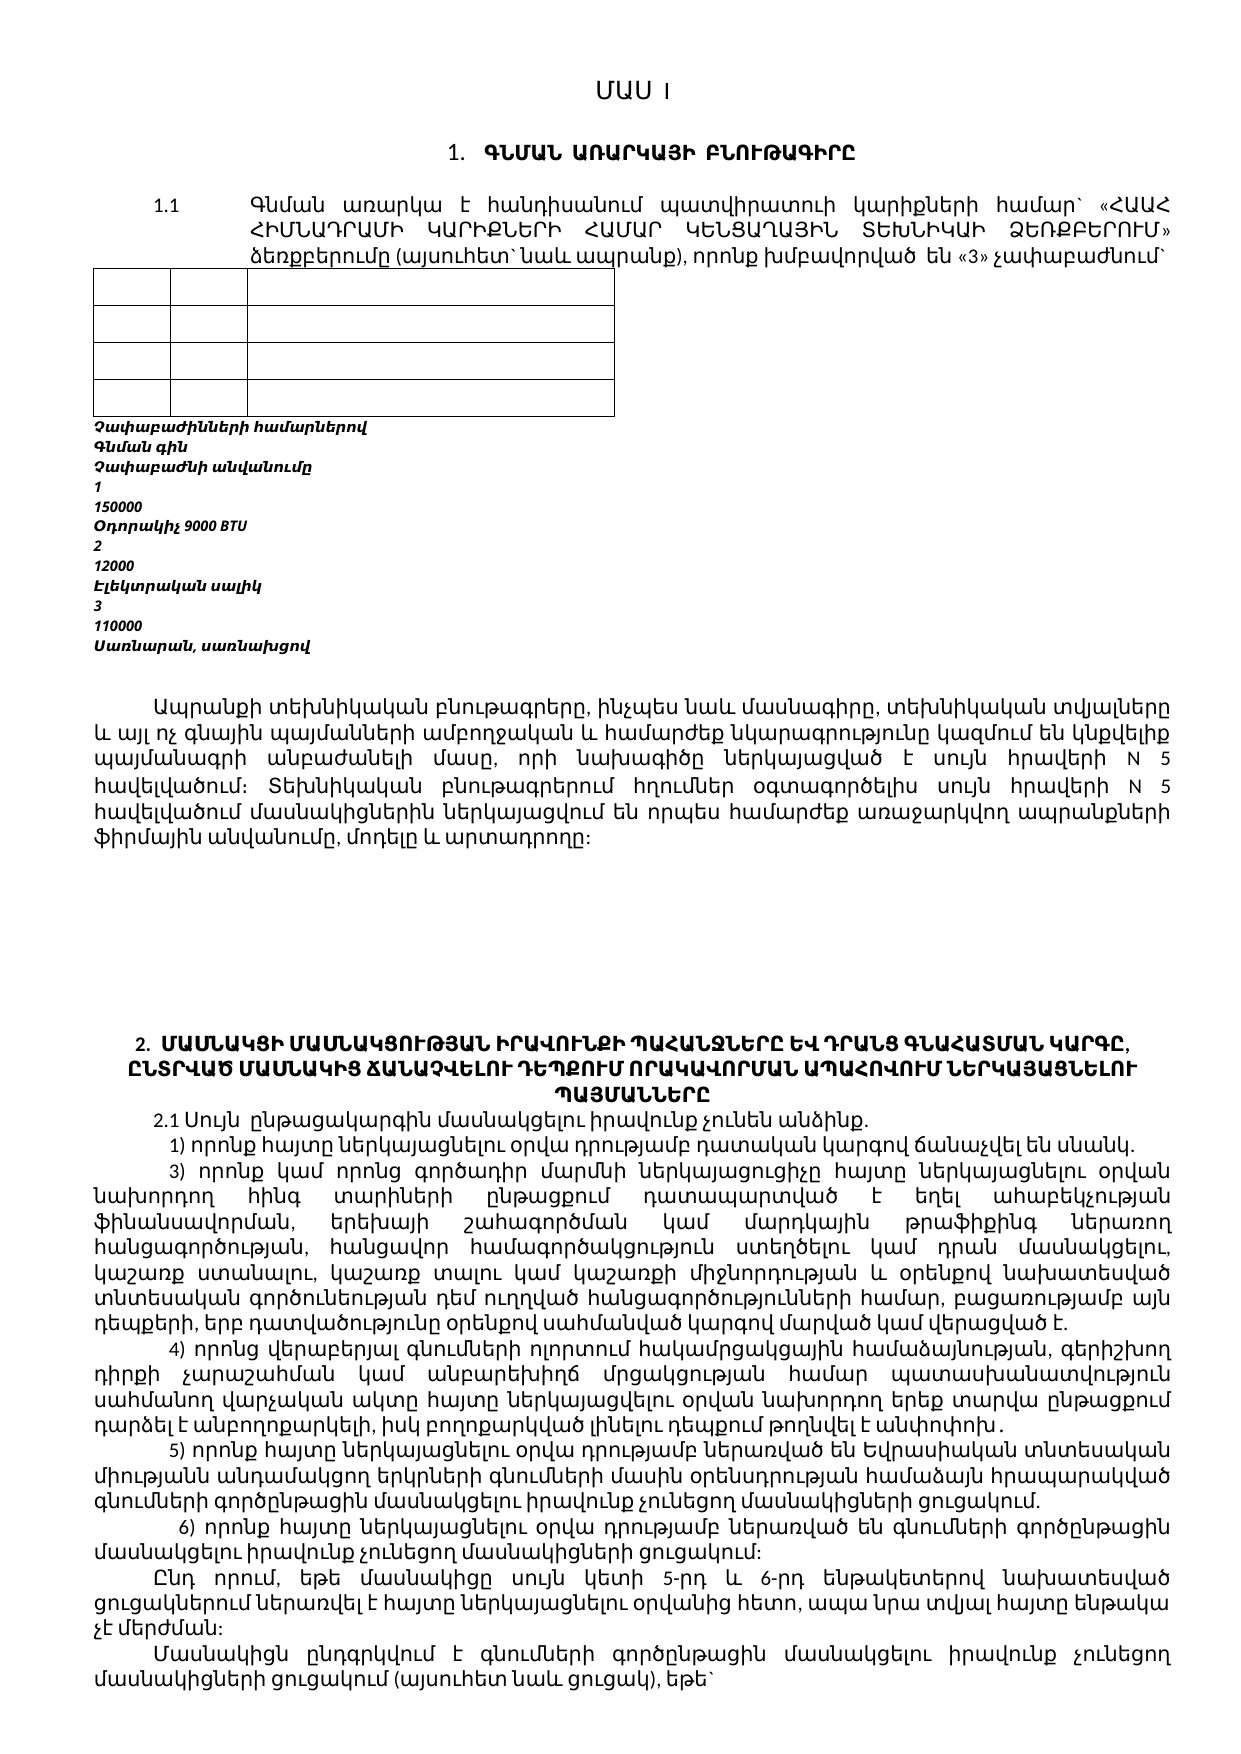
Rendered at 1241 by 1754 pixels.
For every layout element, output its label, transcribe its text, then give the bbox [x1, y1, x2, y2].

list ԳՆՄԱՆ ԱՌԱՐԿԱՅԻ ԲՆՈՒԹԱԳԻՐԸ [131, 136, 1171, 167]
text Ընդ որում, եթե մասնակիցը սույն կետի 5-րդ և 6-րդ ենթակետերով նախատեսված ցուցակներում ներառվել է հայտը ներկայացնելու օրվանից հետո, ապա նրա տվյալ հայտը ենթակա չէ մերժման: [94, 1565, 1171, 1641]
text 6) որոնք հայտը ներկայացնելու օրվա դրությամբ ներառված են գնումների գործընթացին մասնակցելու իրավունք չունեցող մասնակիցների ցուցակում: [94, 1514, 1171, 1565]
text Ապրանքի տեխնիկական բնութագրերը, ինչպես նաև մասնագիրը, տեխնիկական տվյալները և այլ ոչ գնային պայմանների ամբողջական և համարժեք նկարագրությունը կազմում են կնքվելիք պայմանագրի անբաժանելի մասը, որի նախագիծը ներկայացված է սույն հրավերի N 5 հավելվածում։ Տեխնիկական բնութագրերում հղումներ օգտագործելիս սույն հրավերի N 5 հավելվածում մասնակիցներին ներկայացվում են որպես համարժեք առաջարկվող ապրանքների ֆիրմային անվանումը, մոդելը և արտադրողը: [94, 694, 1171, 850]
text 3) որոնք կամ որոնց գործադիր մարմնի ներկայացուցիչը հայտը ներկայացնելու օրվան նախորդող հինգ տարիների ընթացքում դատապարտված է եղել ահաբեկչության ֆինանսավորման, երեխայի շահագործման կամ մարդկային թրաֆիքինգ ներառող հանցագործության, հանցավոր համագործակցություն ստեղծելու կամ դրան մասնակցելու, կաշառք ստանալու, կաշառք տալու կամ կաշառքի միջնորդության և օրենքով նախատեսված տնտեսական գործունեության դեմ ուղղված հանցագործությունների համար, բացառությամբ այն դեպքերի, երբ դատվածությունը օրենքով սահմանված կարգով մարված կամ վերացված է. [94, 1158, 1171, 1336]
text 4) որոնց վերաբերյալ գնումների ոլորտում հակամրցակցային համաձայնության, գերիշխող դիրքի չարաշահման կամ անբարեխիղճ մրցակցության համար պատասխանատվություն սահմանող վարչական ակտը հայտը ներկայացվելու օրվան նախորդող երեք տարվա ընթացքում դարձել է անբողոքարկելի, իսկ բողոքարկված լինելու դեպքում թողնվել է անփոփոխ․ [94, 1336, 1171, 1438]
text 1) որոնք հայտը ներկայացնելու օրվա դրությամբ դատական կարգով ճանաչվել են սնանկ. [94, 1133, 1171, 1158]
subtitle Գնման առարկա է հանդիսանում պատվիրատուի կարիքների համար` «ՀԱԱՀ ՀԻՄՆԱԴՐԱՄԻ ԿԱՐԻՔՆԵՐԻ ՀԱՄԱՐ ԿԵՆՑԱՂԱՅԻՆ ՏԵԽՆԻԿԱԻ ՁԵՌՔԲԵՐՈՒՄ» ձեռքբերումը (այսուհետ` նաև ապրանք), որոնք խմբավորված են «3» չափաբաժնում` [153, 192, 1171, 268]
text ՄԱՍ I [94, 75, 1171, 106]
text 2. ՄԱՍՆԱԿՑԻ ՄԱՍՆԱԿՑՈՒԹՅԱՆ ԻՐԱՎՈՒՆՔԻ ՊԱՀԱՆՋՆԵՐԸ ԵՎ ԴՐԱՆՑ ԳՆԱՀԱՏՄԱՆ ԿԱՐԳԸ, ԸՆՏՐՎԱԾ ՄԱՍՆԱԿԻՑ ՃԱՆԱՉՎԵԼՈՒ ԴԵՊՔՈՒՄ ՈՐԱԿԱՎՈՐՄԱՆ ԱՊԱՀՈՎՈՒՄ ՆԵՐԿԱՅԱՑՆԵԼՈՒ ՊԱՅՄԱՆՆԵՐԸ [94, 1031, 1171, 1107]
text 2.1 Սույն ընթացակարգին մասնակցելու իրավունք չունեն անձինք. [94, 1107, 1171, 1133]
text 5) որոնք հայտը ներկայացնելու օրվա դրությամբ ներառված են Եվրասիական տնտեսական միությանն անդամակցող երկրների գնումների մասին օրենսդրության համաձայն հրապարակված գնումների գործընթացին մասնակցելու իրավունք չունեցող մասնակիցների ցուցակում. [94, 1438, 1171, 1514]
text Մասնակիցն ընդգրկվում է գնումների գործընթացին մասնակցելու իրավունք չունեցող մասնակիցների ցուցակում (այսուհետ նաև ցուցակ), եթե` [94, 1641, 1171, 1692]
